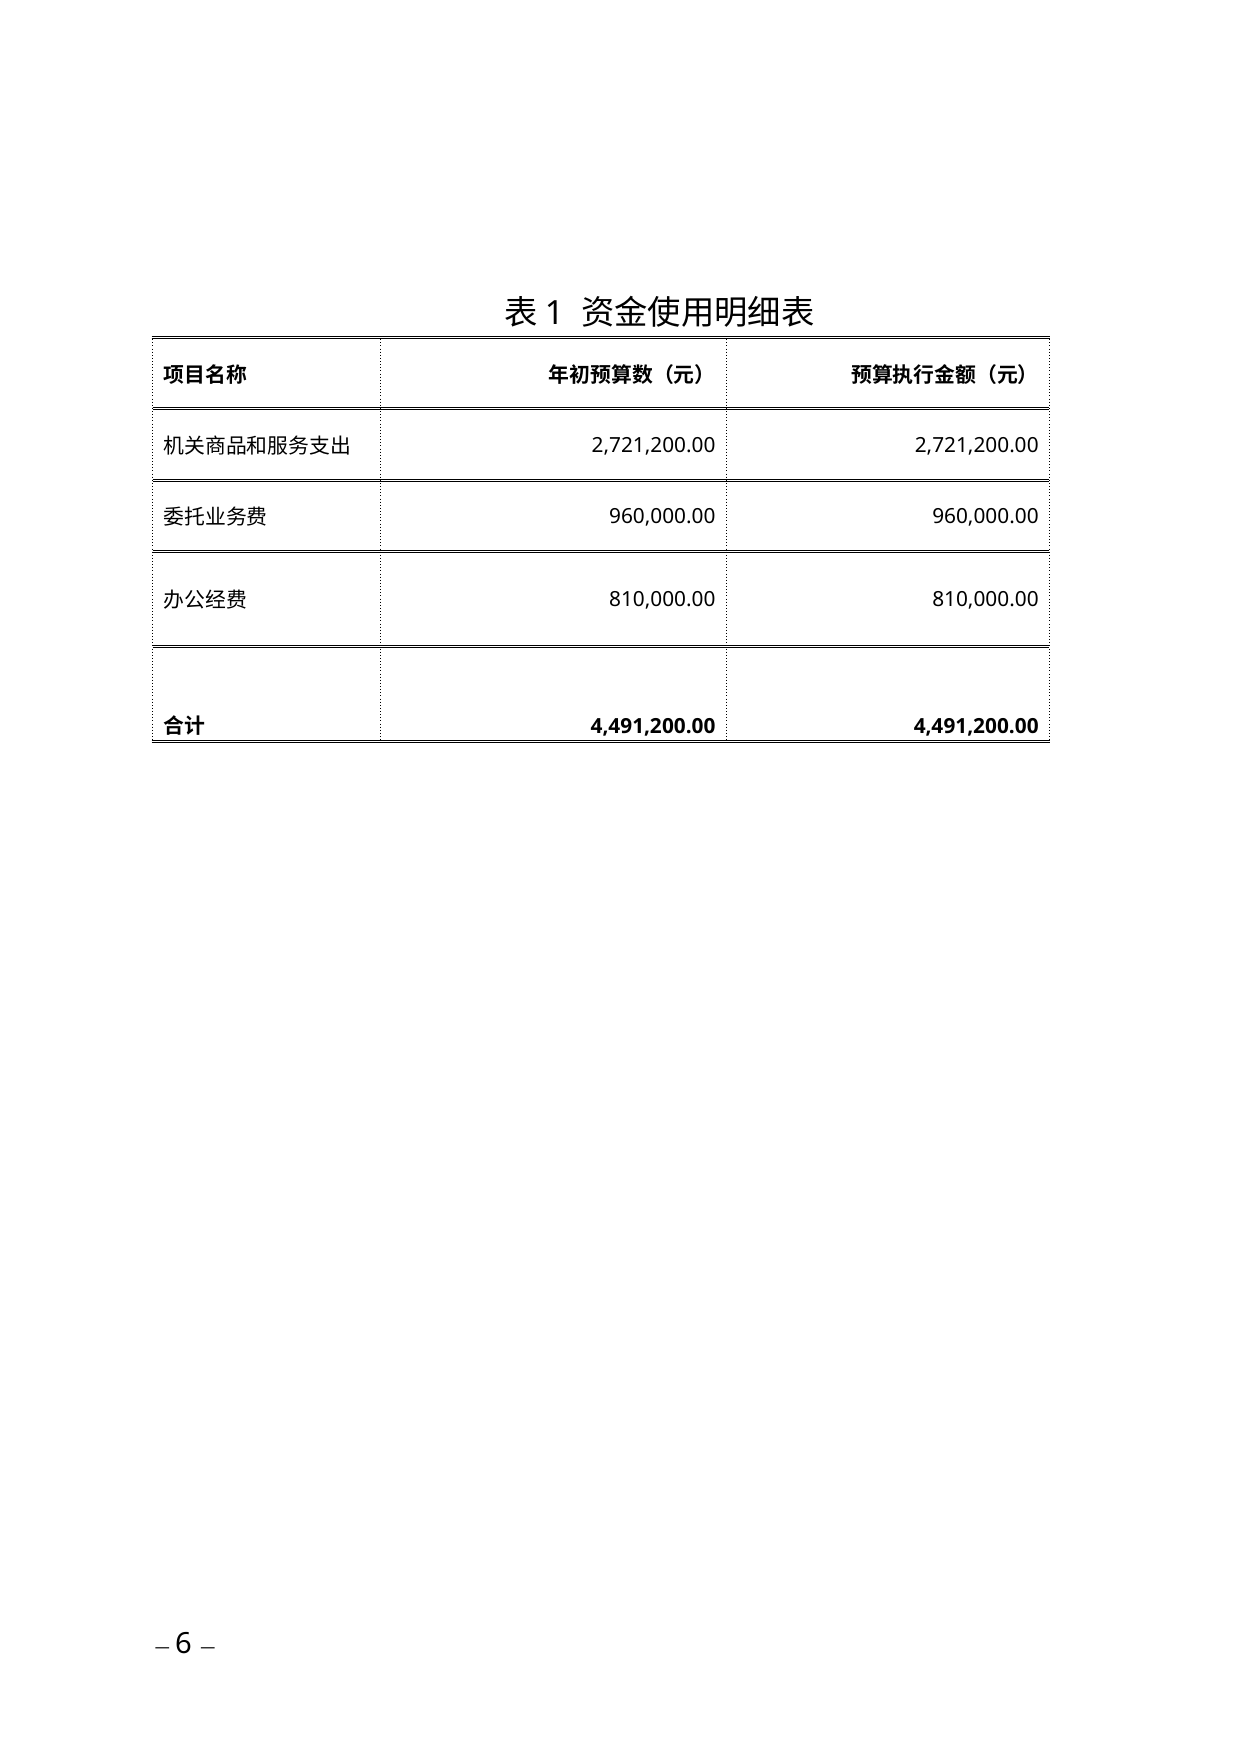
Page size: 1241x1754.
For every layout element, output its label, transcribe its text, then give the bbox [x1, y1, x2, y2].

table_cell 2,721,200.00 [380, 410, 727, 478]
table_cell 2,721,200.00 [727, 410, 1049, 478]
table_cell 合计 [152, 648, 380, 740]
table_cell 810,000.00 [380, 553, 727, 645]
table_header 年初预算数（元） [380, 339, 727, 407]
table_header 项目名称 [152, 339, 380, 407]
table_cell 4,491,200.00 [380, 648, 727, 740]
table_cell 委托业务费 [152, 482, 380, 550]
table_cell 960,000.00 [380, 482, 727, 550]
table_cell 810,000.00 [727, 553, 1049, 645]
table_header 预算执行金额（元） [727, 339, 1049, 407]
table_cell 办公经费 [152, 553, 380, 645]
table_cell 机关商品和服务支出 [152, 410, 380, 478]
list 表1 资金使用明细表 [153, 278, 1098, 336]
table_cell 960,000.00 [727, 482, 1049, 550]
table_cell 4,491,200.00 [727, 648, 1049, 740]
